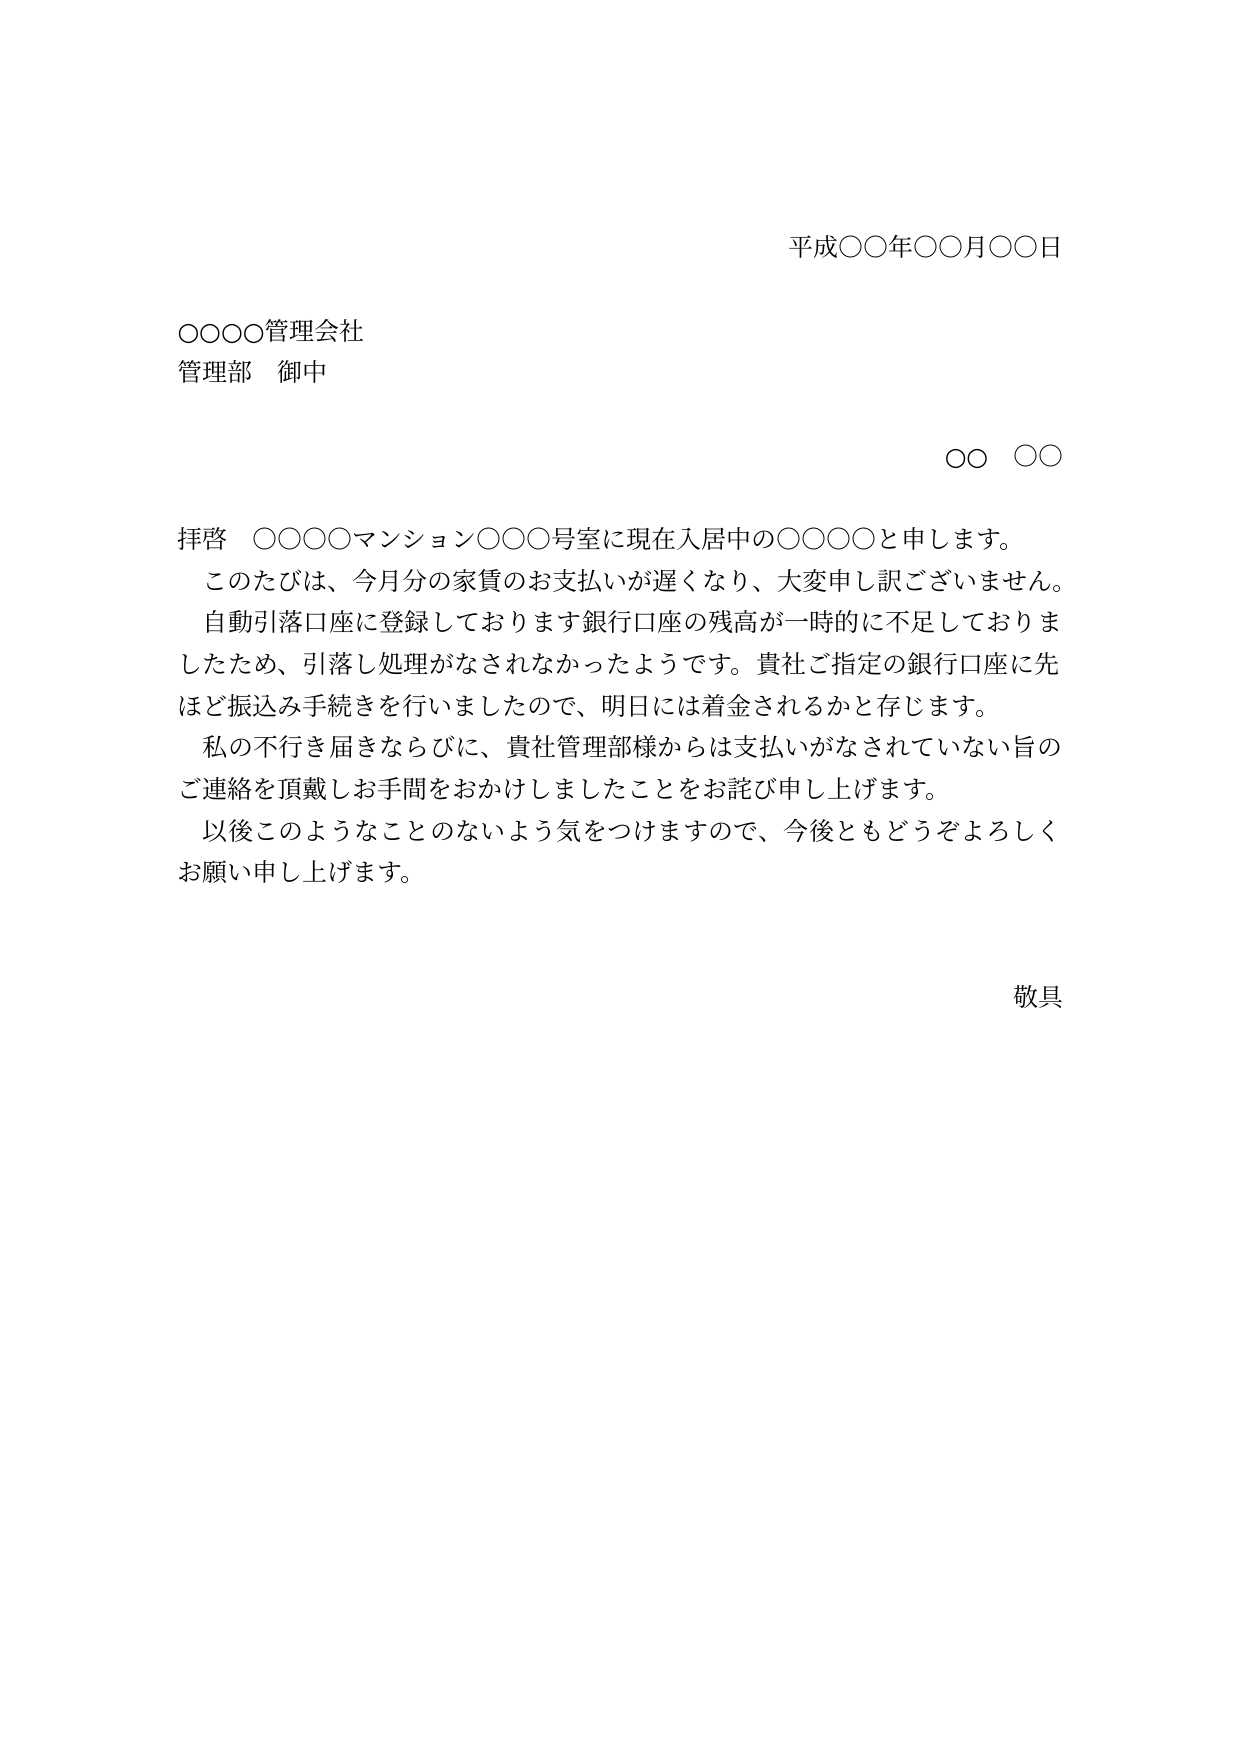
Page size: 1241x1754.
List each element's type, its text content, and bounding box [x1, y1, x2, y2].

text 平成○○年○○月○○日 [177, 225, 1063, 267]
text 管理部 御中 [177, 350, 1063, 392]
text 拝啓 ○○○○マンション○○○号室に現在入居中の○○○○と申します。 [177, 517, 1063, 558]
text ○○ ○○ [768, 433, 1063, 475]
text 以後このようなことのないよう気をつけますので、今後ともどうぞよろしくお願い申し上げます。 [177, 808, 1063, 892]
text 敬具 [177, 975, 1063, 1017]
text このたびは、今月分の家賃のお支払いが遅くなり、大変申し訳ございません。 [177, 558, 1063, 600]
text 私の不行き届きならびに、貴社管理部様からは支払いがなされていない旨のご連絡を頂戴しお手間をおかけしましたことをお詫び申し上げます。 [177, 725, 1063, 808]
text ○○○○管理会社 [177, 308, 1063, 350]
text 自動引落口座に登録しております銀行口座の残高が一時的に不足しておりましたため、引落し処理がなされなかったようです。貴社ご指定の銀行口座に先ほど振込み手続きを行いましたので、明日には着金されるかと存じます。 [177, 600, 1063, 725]
